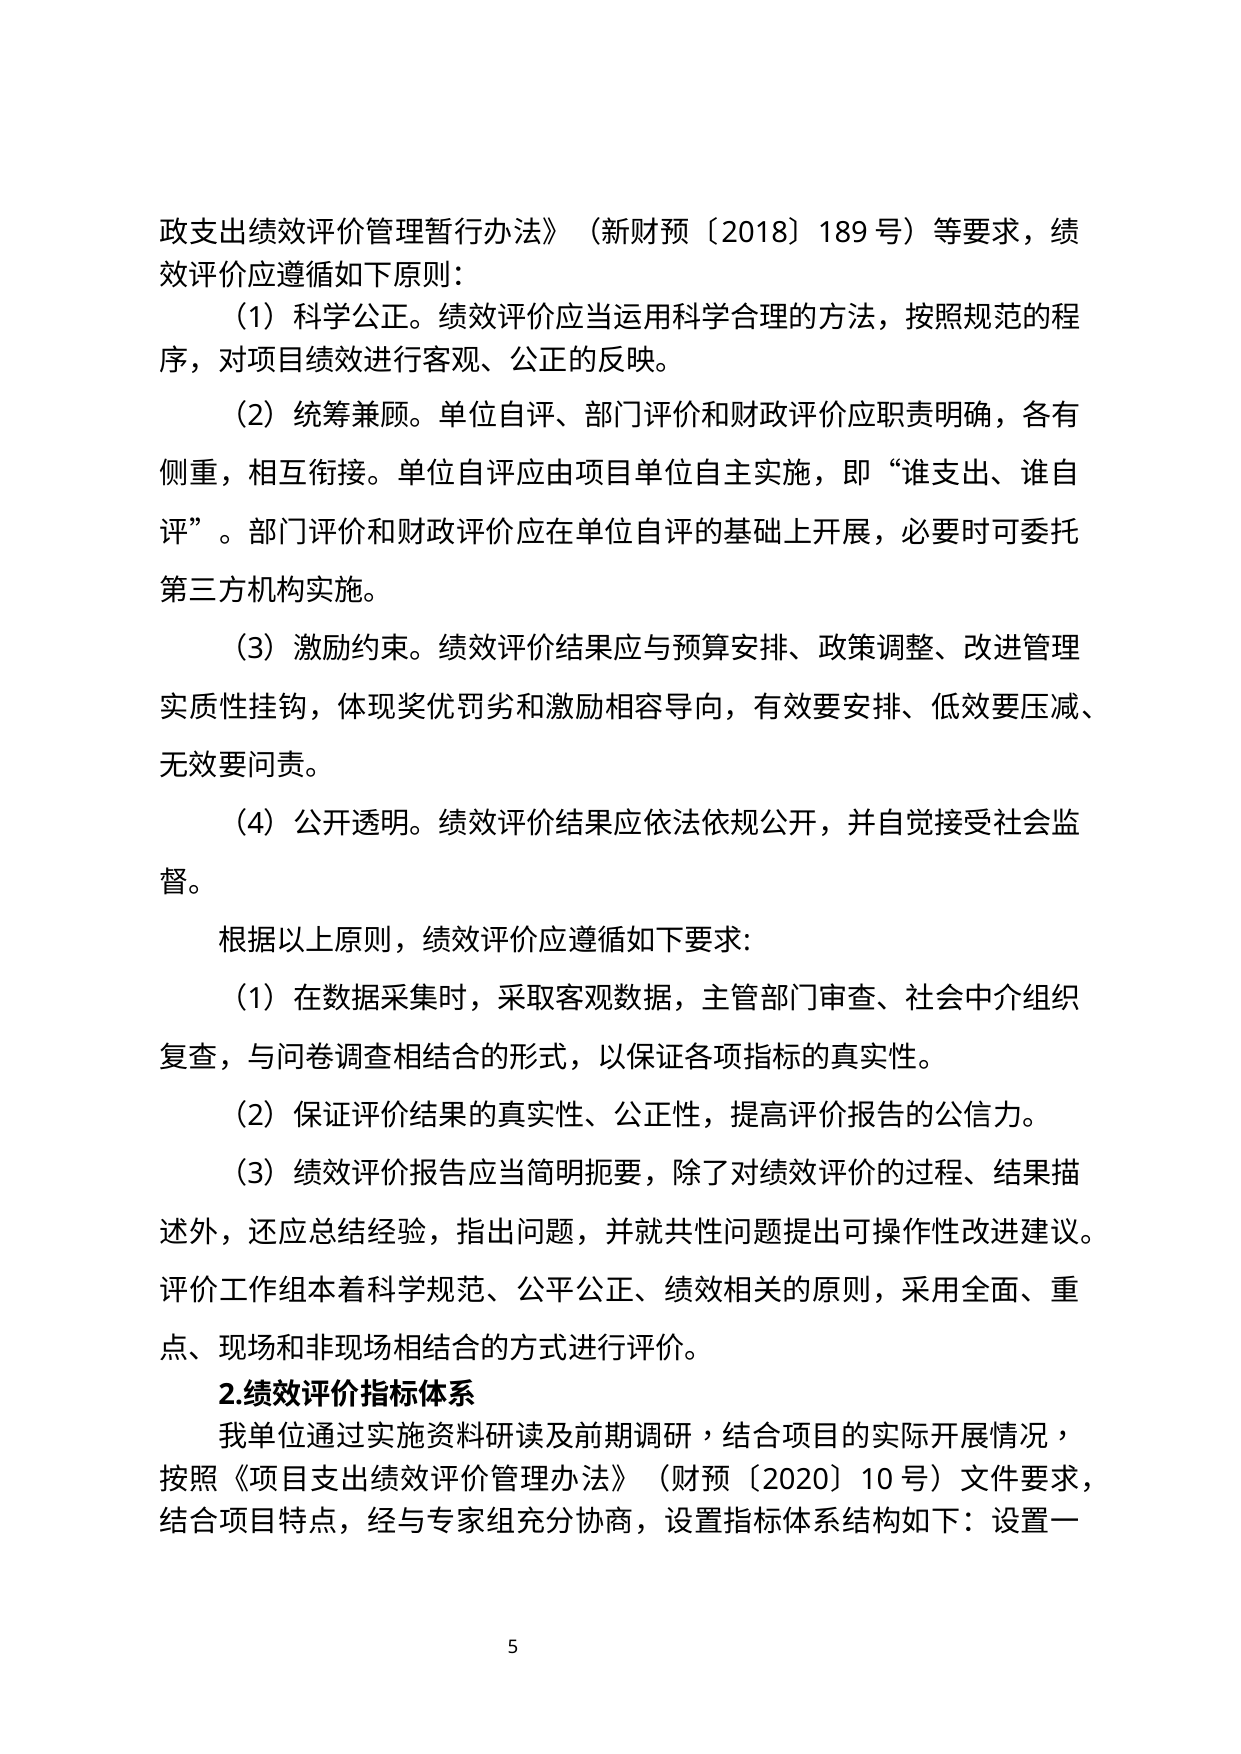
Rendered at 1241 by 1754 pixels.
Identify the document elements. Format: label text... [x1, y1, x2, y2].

text （2）保证评价结果的真实性、公正性，提高评价报告的公信力。 [159, 1079, 1081, 1137]
text （2）统筹兼顾。单位自评、部门评价和财政评价应职责明确，各有侧重，相互衔接。单位自评应由项目单位自主实施，即“谁支出、谁自评”。部门评价和财政评价应在单位自评的基础上开展，必要时可委托第三方机构实施。 [159, 379, 1081, 612]
text （3）激励约束。绩效评价结果应与预算安排、政策调整、改进管理实质性挂钩，体现奖优罚劣和激励相容导向，有效要安排、低效要压减、无效要问责。 [159, 612, 1081, 787]
text （1）科学公正。绩效评价应当运用科学合理的方法，按照规范的程序，对项目绩效进行客观、公正的反映。 [159, 294, 1081, 379]
text （4）公开透明。绩效评价结果应依法依规公开，并自觉接受社会监督。 [159, 787, 1081, 904]
text 根据以上原则，绩效评价应遵循如下要求: [159, 904, 1081, 962]
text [159, 209, 1081, 294]
subtitle 2.绩效评价指标体系 [159, 1370, 1081, 1413]
text （1）在数据采集时，采取客观数据，主管部门审查、社会中介组织复查，与问卷调查相结合的形式，以保证各项指标的真实性。 [159, 962, 1081, 1079]
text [159, 1413, 1081, 1540]
text （3）绩效评价报告应当简明扼要，除了对绩效评价的过程、结果描述外，还应总结经验，指出问题，并就共性问题提出可操作性改进建议。评价工作组本着科学规范、公平公正、绩效相关的原则，采用全面、重点、现场和非现场相结合的方式进行评价。 [159, 1137, 1081, 1370]
